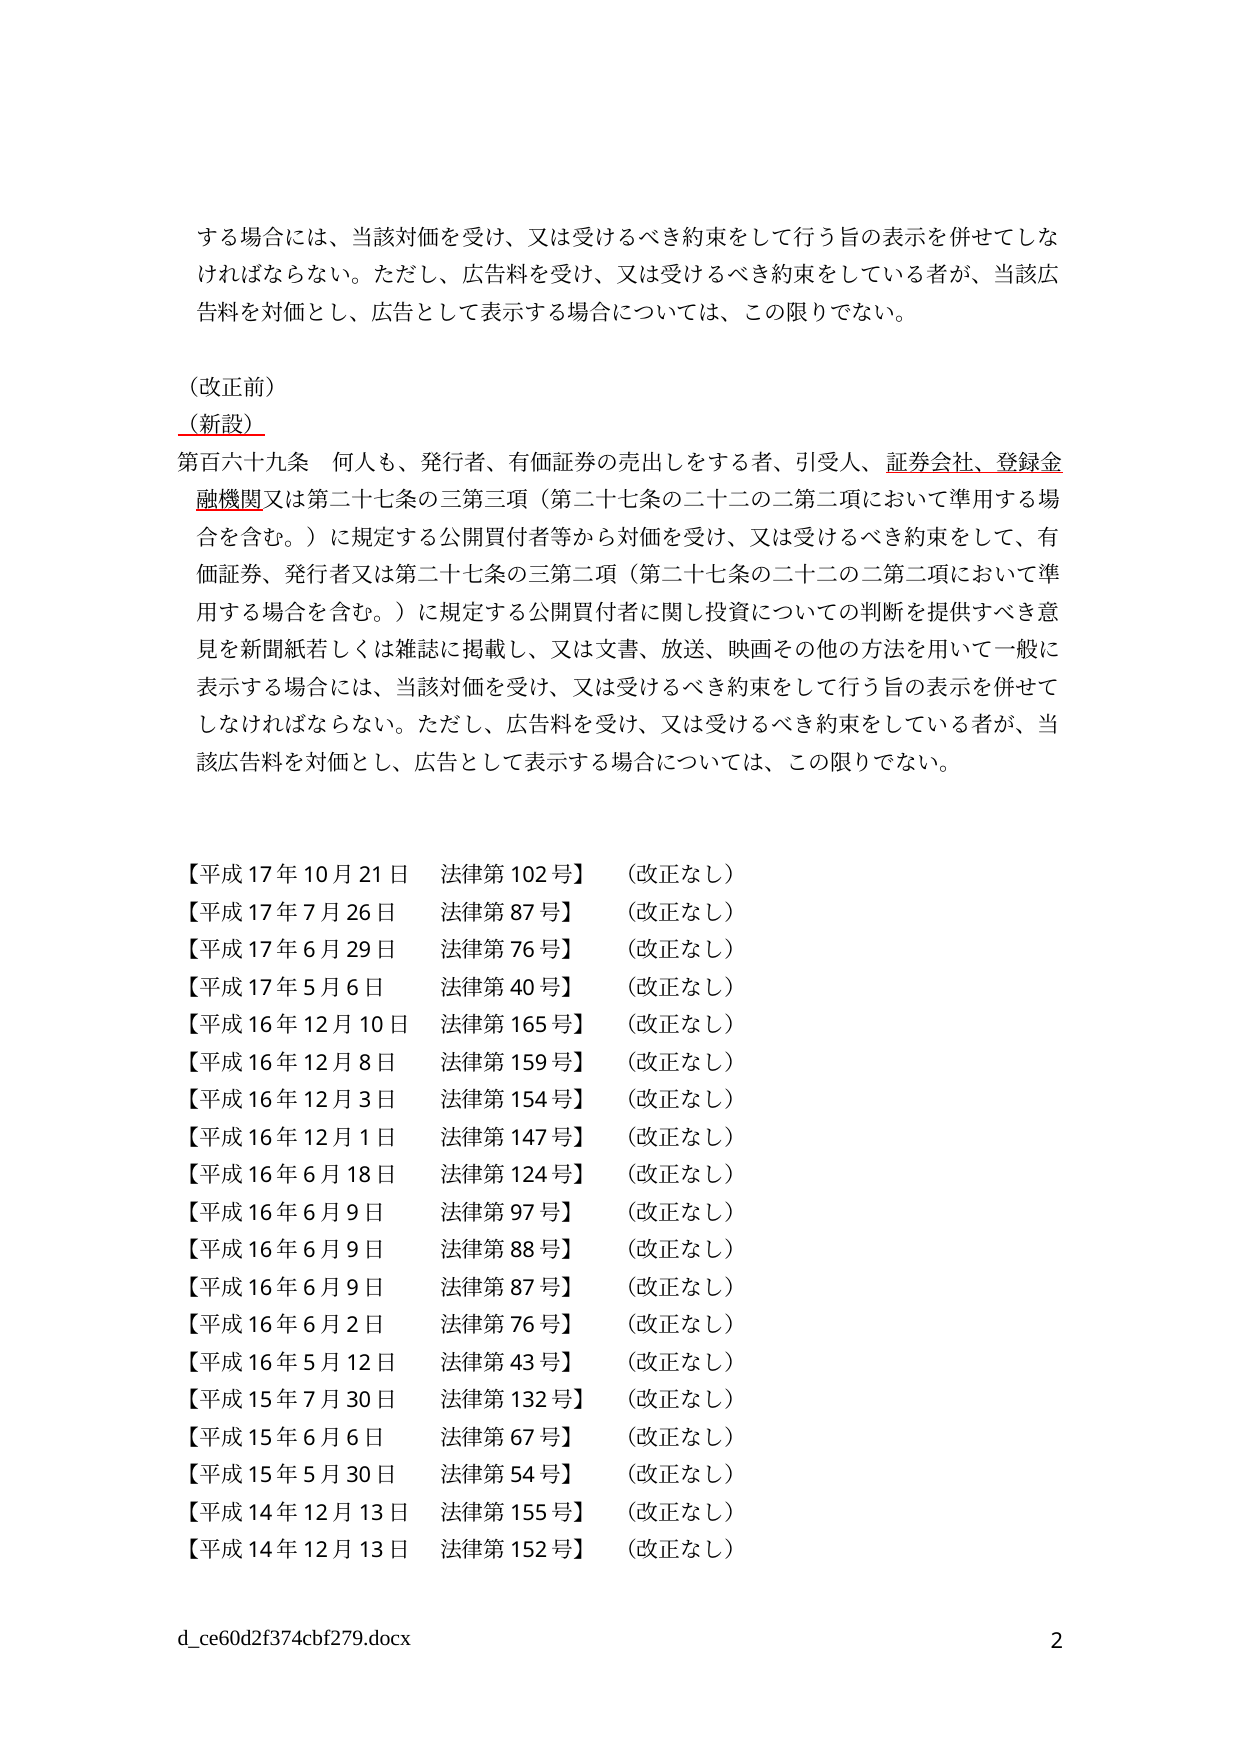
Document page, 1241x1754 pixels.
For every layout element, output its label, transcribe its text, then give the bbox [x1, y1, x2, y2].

text 【平成17年6月29日 法律第76号】 （改正なし） [177, 929, 1063, 967]
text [177, 217, 1063, 329]
text 第百六十九条 何人も、発行者、有価証券の売出しをする者、引受人、証券会社、登録金融機関又は第二十七条の三第三項（第二十七条の二十二の二第二項において準用する場合を含む。）に規定する公開買付者等から対価を受け、又は受けるべき約束をして、有価証券、発行者又は第二十七条の三第二項（第二十七条の二十二の二第二項において準用する場合を含む。）に規定する公開買付者に関し投資についての判断を提供すべき意見を新聞紙若しくは雑誌に掲載し、又は文書、放送、映画その他の方法を用いて一般に表示する場合には、当該対価を受け、又は受けるべき約束をして行う旨の表示を併せてしなければならない。ただし、広告料を受け、又は受けるべき約束をしている者が、当該広告料を対価とし、広告として表示する場合については、この限りでない。 [177, 442, 1063, 779]
text 【平成17年10月21日 法律第102号】 （改正なし） [177, 854, 1063, 892]
text 【平成17年7月26日 法律第87号】 （改正なし） [177, 892, 1063, 929]
text 【平成15年5月30日 法律第54号】 （改正なし） [177, 1454, 1063, 1492]
text 【平成16年12月10日 法律第165号】 （改正なし） [177, 1004, 1063, 1042]
text 【平成15年6月6日 法律第67号】 （改正なし） [177, 1417, 1063, 1454]
text 【平成16年12月8日 法律第159号】 （改正なし） [177, 1042, 1063, 1079]
text 【平成17年5月6日 法律第40号】 （改正なし） [177, 967, 1063, 1004]
text 【平成14年12月13日 法律第152号】 （改正なし） [177, 1529, 1063, 1567]
text 【平成16年6月9日 法律第88号】 （改正なし） [177, 1229, 1063, 1267]
text 【平成15年7月30日 法律第132号】 （改正なし） [177, 1379, 1063, 1417]
text 【平成16年5月12日 法律第43号】 （改正なし） [177, 1342, 1063, 1379]
text 【平成16年6月2日 法律第76号】 （改正なし） [177, 1304, 1063, 1342]
text 【平成14年12月13日 法律第155号】 （改正なし） [177, 1492, 1063, 1529]
text （改正前） [177, 367, 1063, 404]
text （新設） [177, 404, 1063, 442]
text 【平成16年6月9日 法律第97号】 （改正なし） [177, 1192, 1063, 1229]
text 【平成16年6月9日 法律第87号】 （改正なし） [177, 1267, 1063, 1304]
text 【平成16年12月3日 法律第154号】 （改正なし） [177, 1079, 1063, 1117]
text 【平成16年6月18日 法律第124号】 （改正なし） [177, 1154, 1063, 1192]
text 【平成16年12月1日 法律第147号】 （改正なし） [177, 1117, 1063, 1154]
